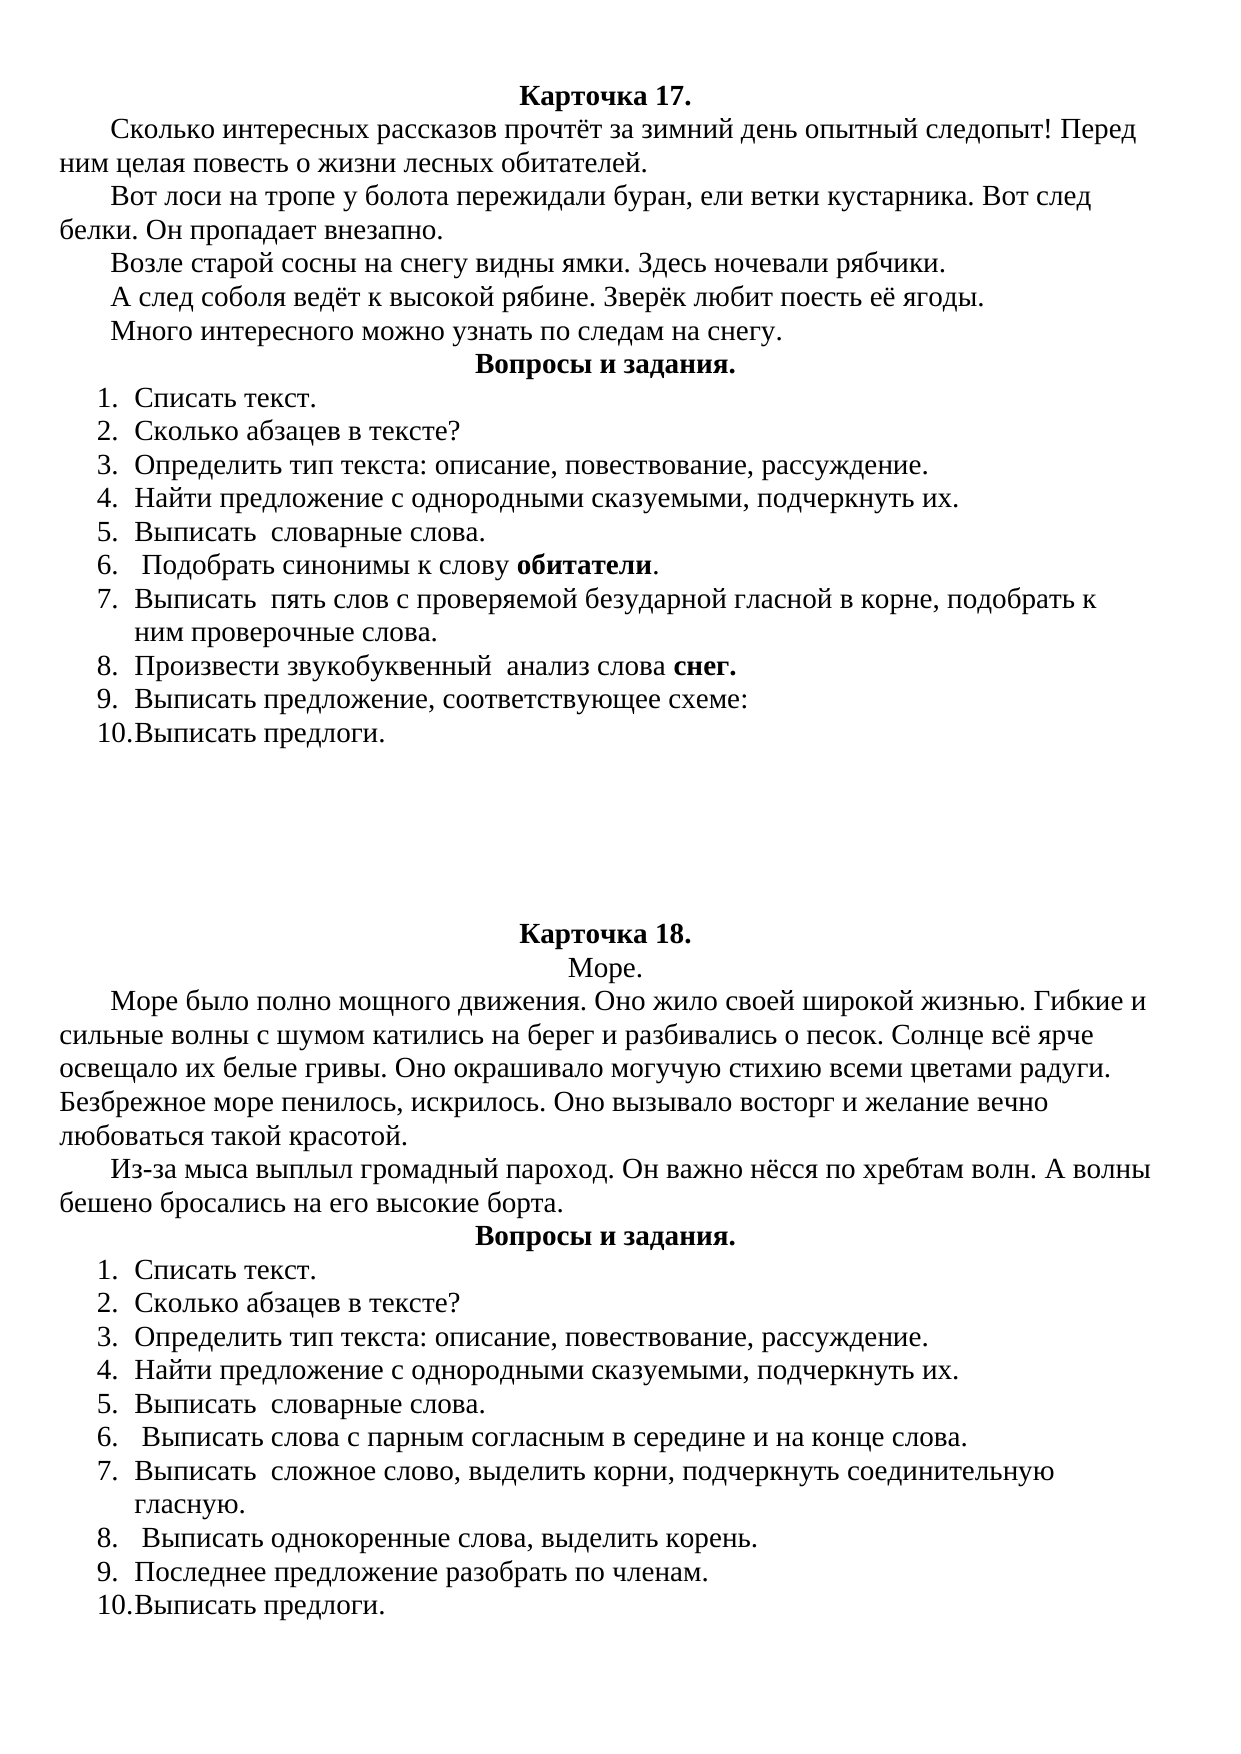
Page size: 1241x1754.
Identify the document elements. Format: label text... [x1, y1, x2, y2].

list Выписать пять слов с проверяемой безударной гласной в корне, подобрать к ним проверочные слова. [97, 581, 1152, 648]
text Море. [59, 950, 1152, 983]
list Последнее предложение разобрать по членам. [97, 1554, 1152, 1587]
list Определить тип текста: описание, повествование, рассуждение. [97, 447, 1152, 480]
text А след соболя ведёт к высокой рябине. Зверёк любит поесть её ягоды. [59, 279, 1152, 313]
list Сколько абзацев в тексте? [97, 413, 1152, 447]
text Сколько интересных рассказов прочтёт за зимний день опытный следопыт! Перед ним целая повесть о жизни лесных обитателей. [59, 111, 1152, 178]
list Выписать словарные слова. [97, 514, 1152, 547]
text Карточка 17. [59, 78, 1152, 111]
list Подобрать синонимы к слову обитатели. [97, 547, 1152, 581]
text Море было полно мощного движения. Оно жило своей широкой жизнью. Гибкие и сильные волны с шумом катились на берег и разбивались о песок. Солнце всё ярче освещало их белые гривы. Оно окрашивало могучую стихию всеми цветами радуги. Безбрежное море пенилось, искрилось. Оно вызывало восторг и желание вечно любоваться такой красотой. [59, 983, 1152, 1151]
text Вопросы и задания. [59, 1218, 1152, 1252]
text Возле старой сосны на снегу видны ямки. Здесь ночевали рябчики. [59, 246, 1152, 279]
list Выписать однокоренные слова, выделить корень. [97, 1520, 1152, 1554]
list Произвести звукобуквенный анализ слова снег. [97, 648, 1152, 682]
text Из-за мыса выплыл громадный пароход. Он важно нёсся по хребтам волн. А волны бешено бросались на его высокие борта. [59, 1151, 1152, 1218]
list Выписать сложное слово, выделить корни, подчеркнуть соединительную гласную. [97, 1453, 1152, 1520]
list Выписать предлоги. [97, 715, 1152, 749]
text Вопросы и задания. [59, 346, 1152, 380]
text Вот лоси на тропе у болота пережидали буран, ели ветки кустарника. Вот след белки. Он пропадает внезапно. [59, 178, 1152, 246]
list Выписать предлоги. [97, 1587, 1152, 1621]
text Много интересного можно узнать по следам на снегу. [59, 313, 1152, 346]
list Найти предложение с однородными сказуемыми, подчеркнуть их. [97, 1352, 1152, 1386]
list Списать текст. [97, 1252, 1152, 1285]
list Сколько абзацев в тексте? [97, 1285, 1152, 1319]
list Выписать словарные слова. [97, 1386, 1152, 1419]
list Списать текст. [97, 380, 1152, 413]
list Выписать предложение, соответствующее схеме: [97, 682, 1152, 715]
list Найти предложение с однородными сказуемыми, подчеркнуть их. [97, 480, 1152, 514]
list Выписать слова с парным согласным в середине и на конце слова. [97, 1419, 1152, 1453]
list Определить тип текста: описание, повествование, рассуждение. [97, 1319, 1152, 1352]
text Карточка 18. [59, 916, 1152, 950]
